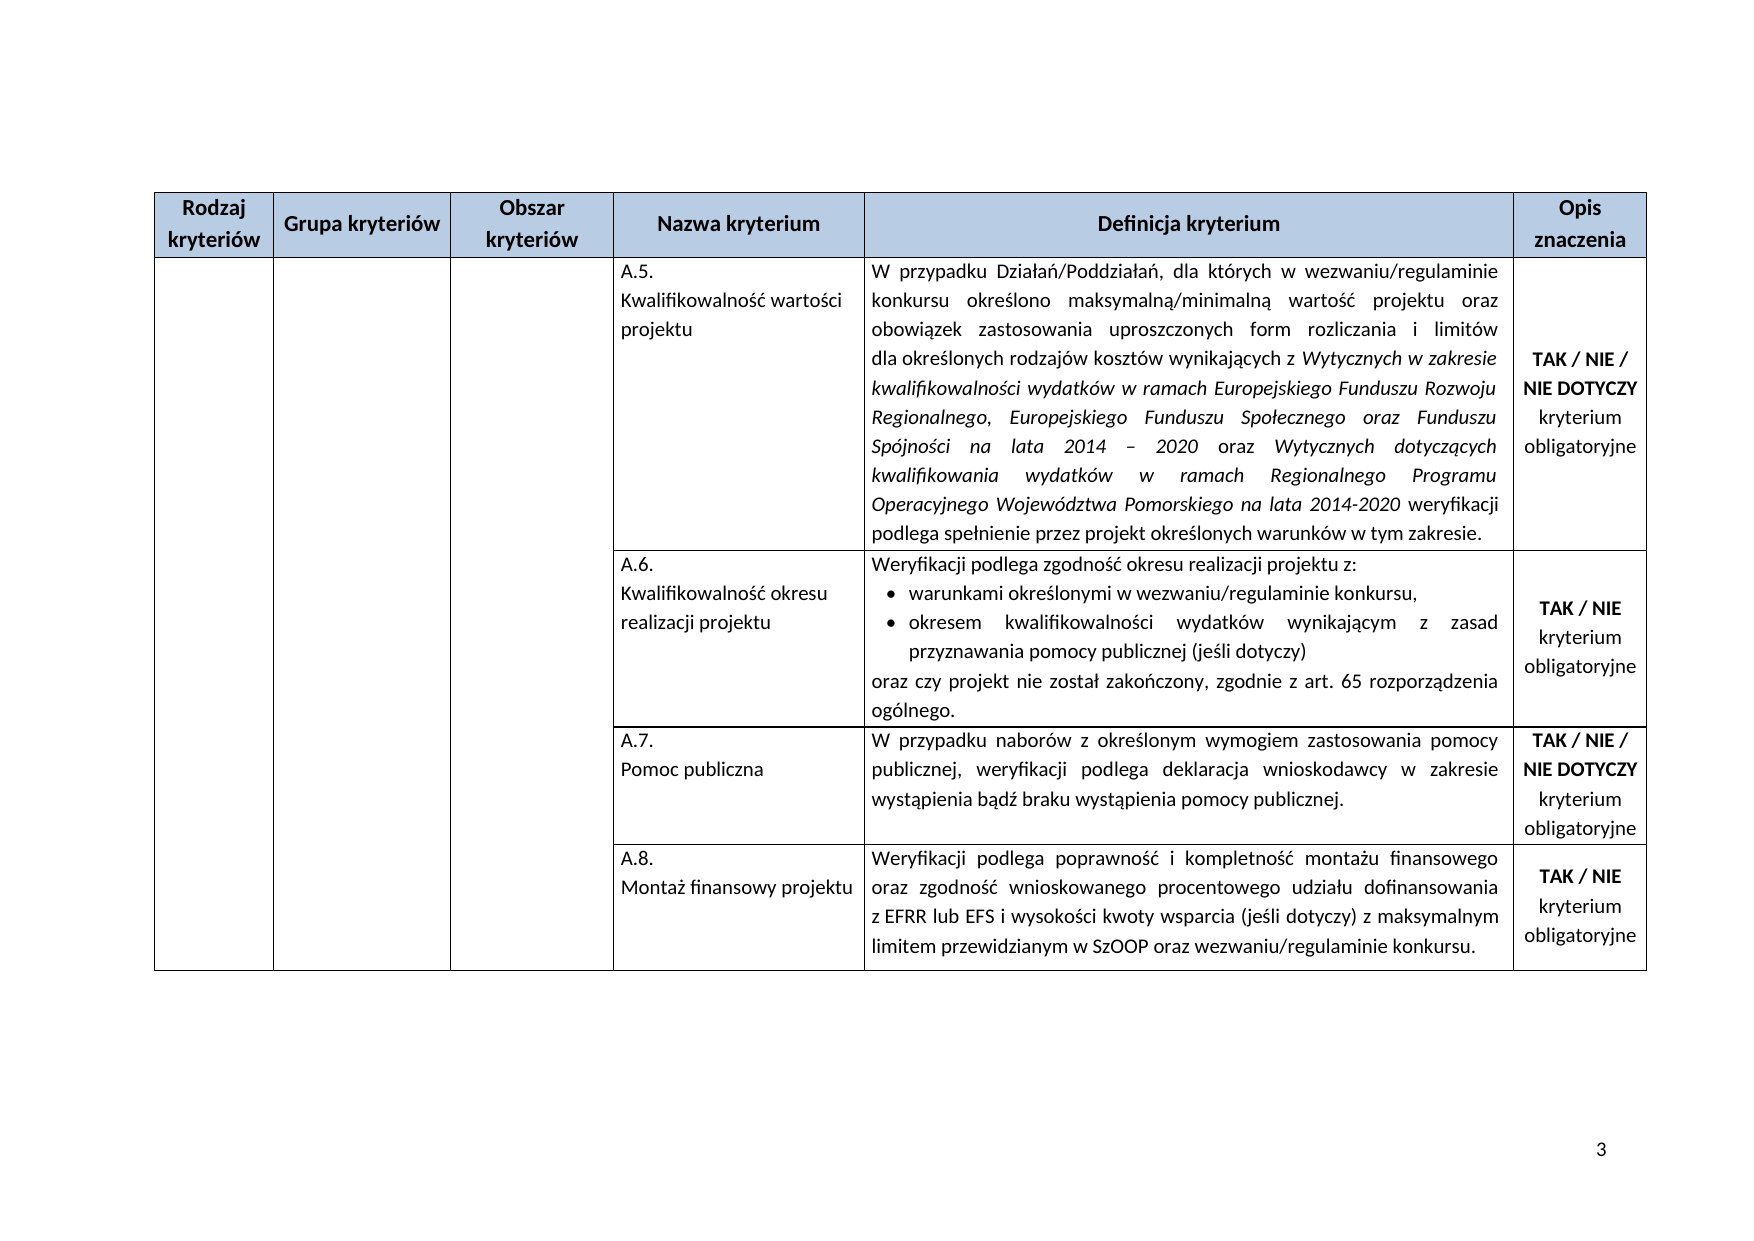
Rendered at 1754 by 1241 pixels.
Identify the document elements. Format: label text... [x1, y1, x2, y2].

table_header Grupa kryteriów [274, 193, 450, 257]
table_cell TAK / NIE / NIE DOTYCZY kryterium obligatoryjne [1514, 728, 1646, 844]
table_header Nazwa kryterium [614, 193, 864, 257]
table_cell TAK / NIE kryterium obligatoryjne [1514, 845, 1646, 970]
table_header Definicja kryterium [865, 193, 1513, 257]
table_cell TAK / NIE kryterium obligatoryjne [1514, 551, 1646, 726]
table_cell A.8. Montaż finansowy projektu [614, 845, 864, 970]
table_header Rodzaj kryteriów [155, 193, 273, 257]
table_header Obszar kryteriów [451, 193, 613, 257]
table_cell A.5. Kwalifikowalność wartości projektu [614, 258, 864, 550]
table_cell W przypadku Działań/Poddziałań, dla których w wezwaniu/regulaminie konkursu określono maksymalną/minimalną wartość projektu oraz obowiązek zastosowania uproszczonych form rozliczania i limitów dla określonych rodzajów kosztów wynikających z Wytycznych w zakresie kwalifikowalności wydatków w ramach Europejskiego Funduszu Rozwoju Regionalnego, Europejskiego Funduszu Społecznego oraz Funduszu Spójności na lata 2014 – 2020 oraz Wytycznych dotyczących kwalifikowania wydatków w ramach Regionalnego Programu Operacyjnego Województwa Pomorskiego na lata 2014-2020 weryfikacji podlega spełnienie przez projekt określonych warunków w tym zakresie. [865, 258, 1513, 550]
table_cell Weryfikacji podlega zgodność okresu realizacji projektu z: warunkami określonymi w wezwaniu/regulaminie konkursu, okresem kwalifikowalności wydatków wynikającym z zasad przyznawania pomocy publicznej (jeśli dotyczy) oraz czy projekt nie został zakończony, zgodnie z art. 65 rozporządzenia ogólnego. [865, 551, 1513, 726]
table_cell W przypadku naborów z określonym wymogiem zastosowania pomocy publicznej, weryfikacji podlega deklaracja wnioskodawcy w zakresie wystąpienia bądź braku wystąpienia pomocy publicznej. [865, 728, 1513, 844]
table_cell Weryfikacji podlega poprawność i kompletność montażu finansowego oraz zgodność wnioskowanego procentowego udziału dofinansowania z EFRR lub EFS i wysokości kwoty wsparcia (jeśli dotyczy) z maksymalnym limitem przewidzianym w SzOOP oraz wezwaniu/regulaminie konkursu. [865, 845, 1513, 970]
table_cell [1514, 258, 1646, 550]
table_cell A.7. Pomoc publiczna [614, 728, 864, 844]
table_cell A.6. Kwalifikowalność okresu realizacji projektu [614, 551, 864, 726]
table_header Opis znaczenia [1514, 193, 1646, 257]
